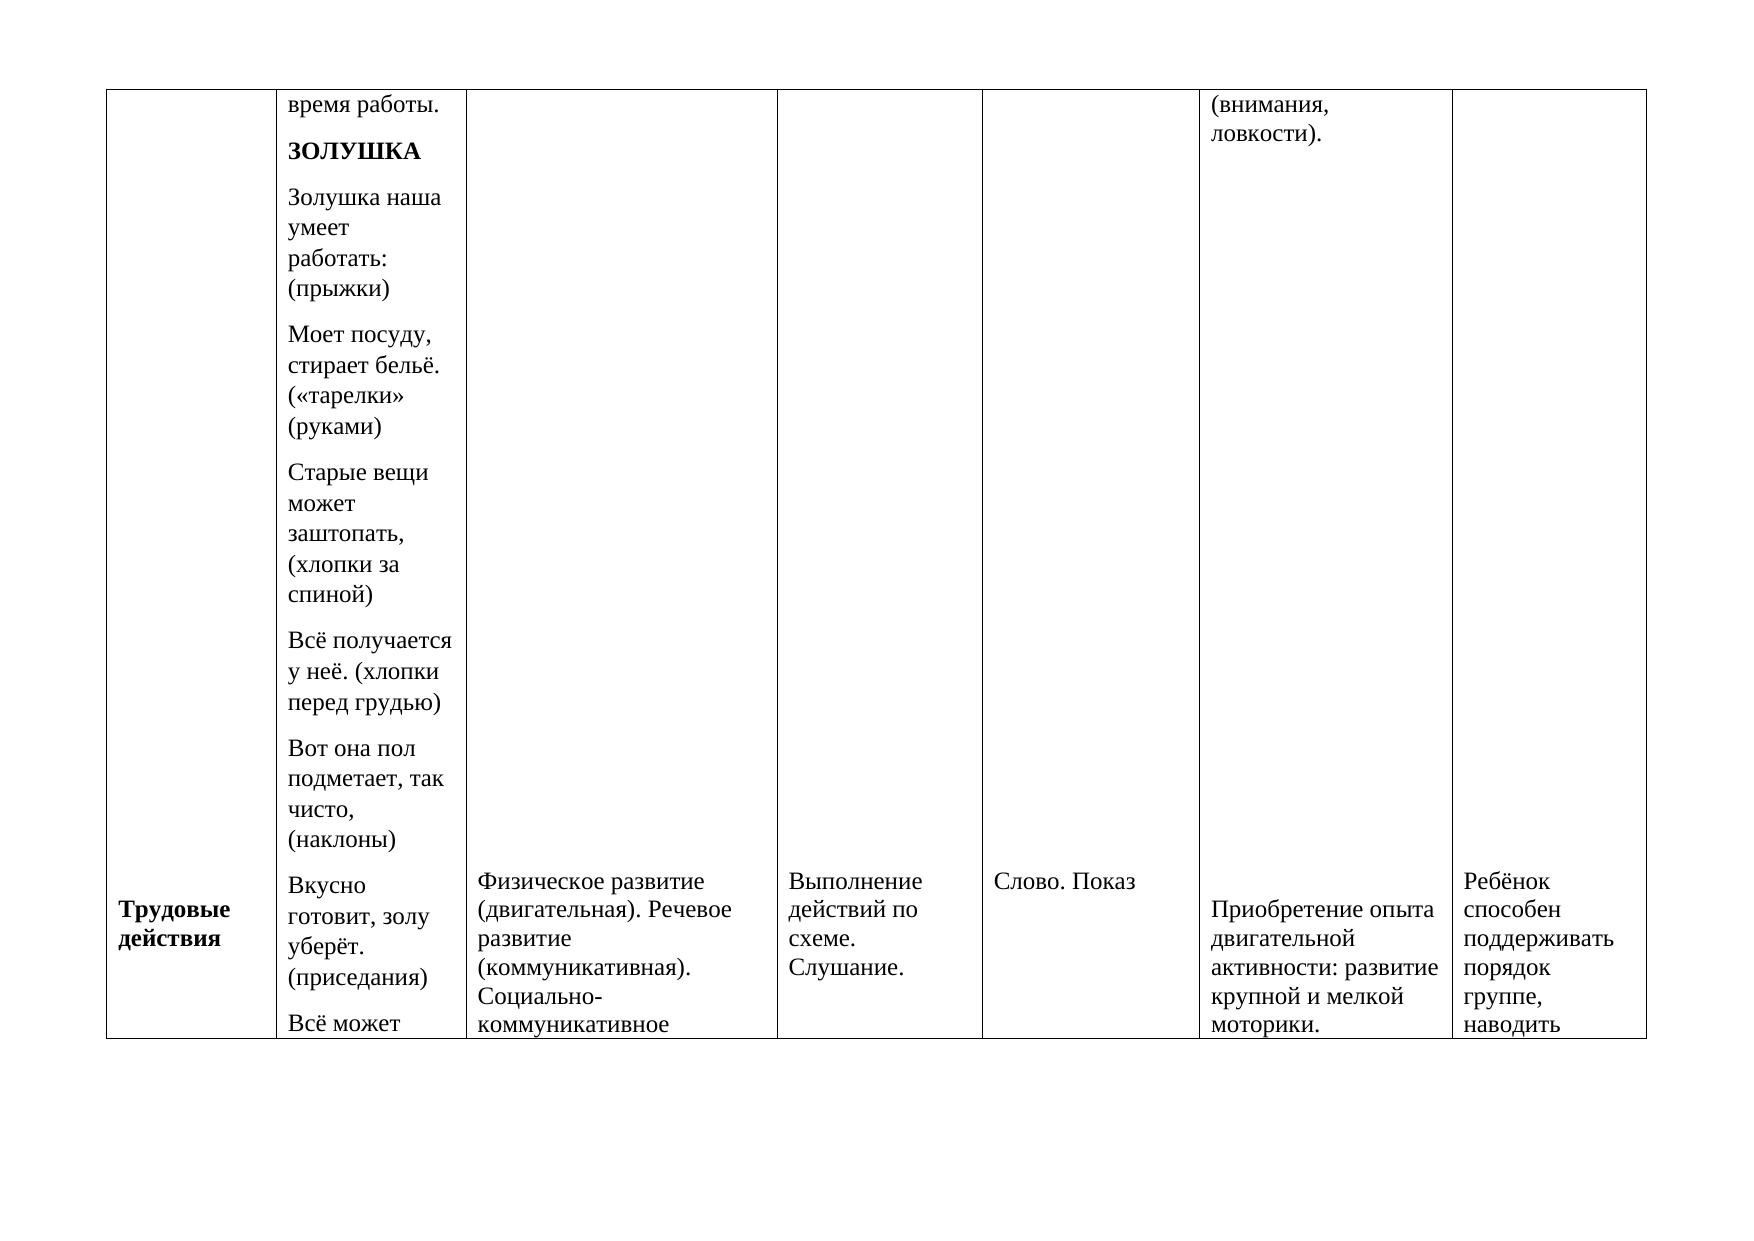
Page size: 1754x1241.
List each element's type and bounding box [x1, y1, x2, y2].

table_cell [778, 90, 982, 1038]
table_cell [983, 90, 1199, 1038]
table_cell [1200, 90, 1452, 1038]
table_cell [1453, 90, 1646, 1038]
table_cell [107, 90, 276, 1038]
table_cell [467, 90, 777, 1038]
table_cell [277, 90, 466, 1038]
